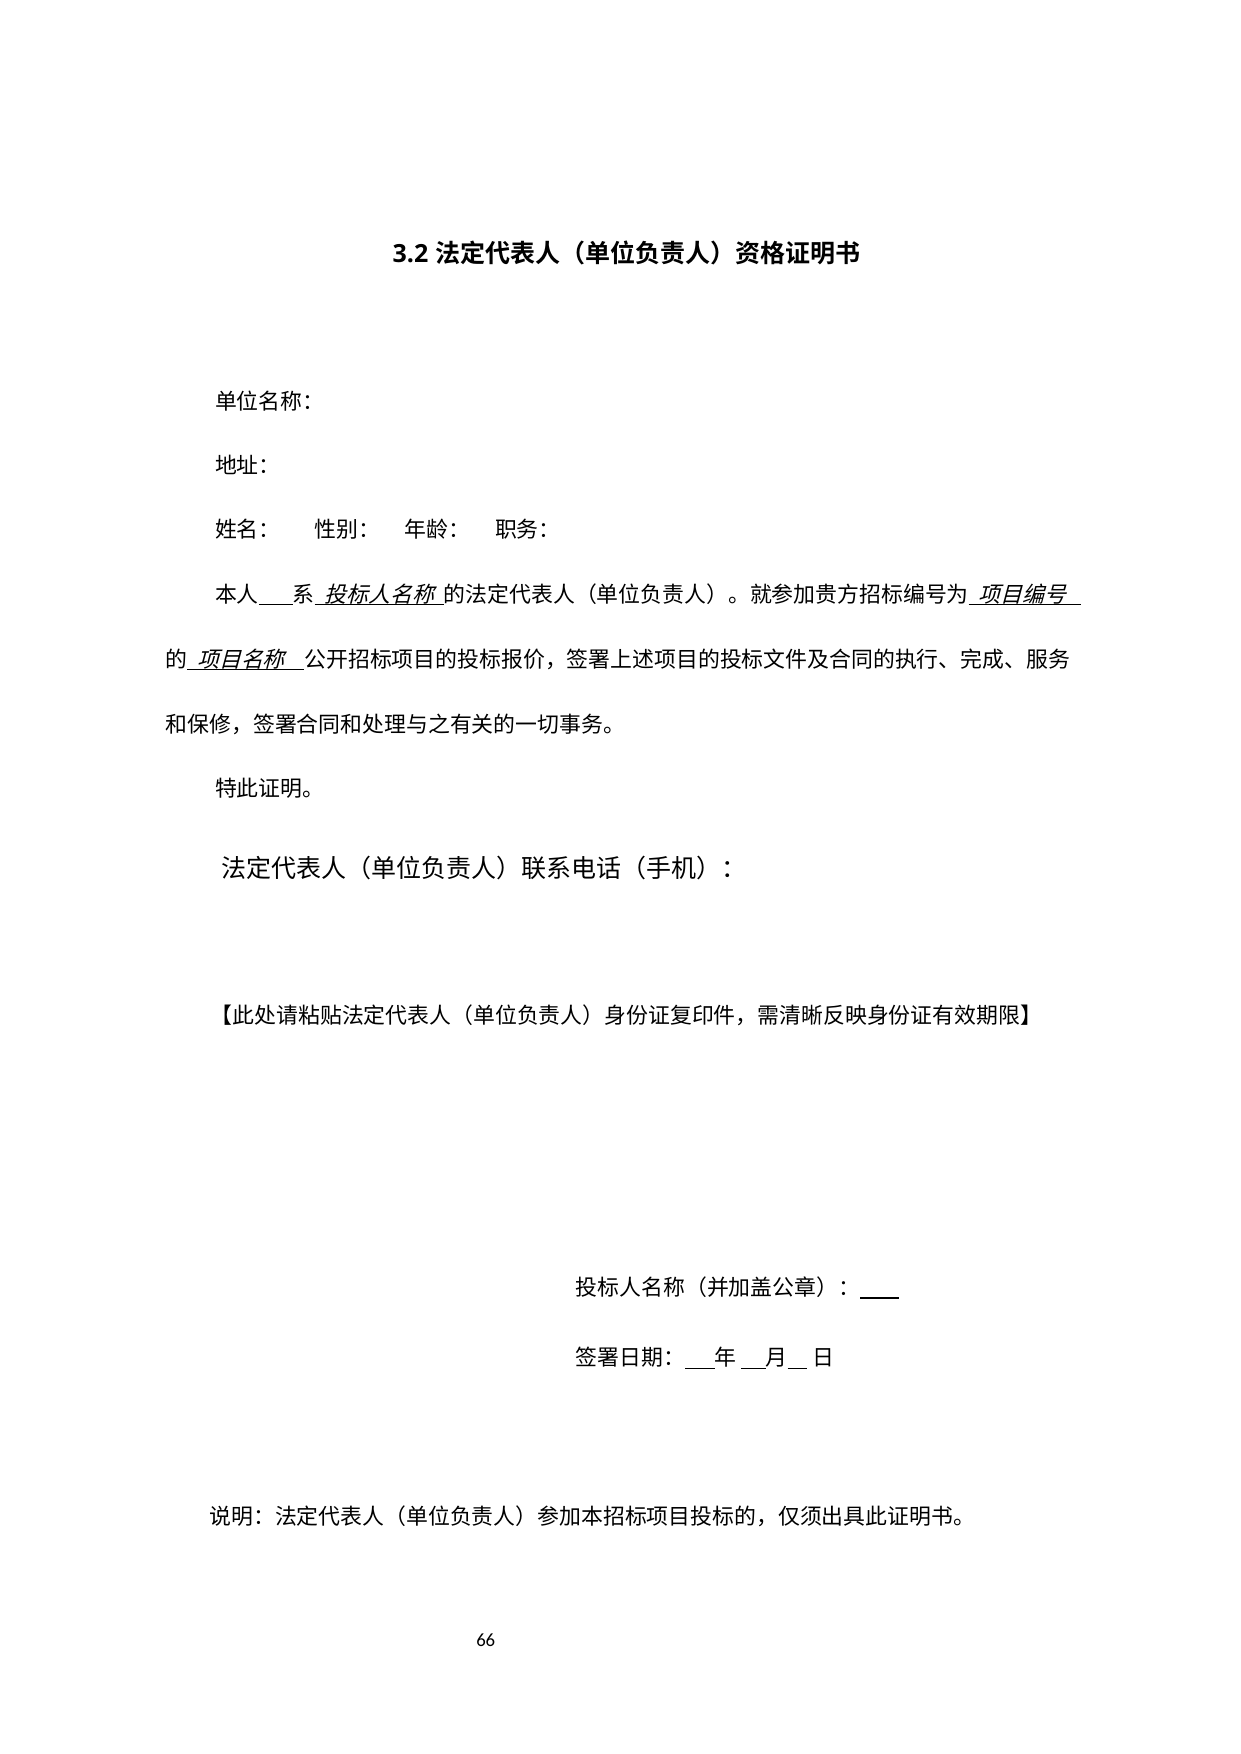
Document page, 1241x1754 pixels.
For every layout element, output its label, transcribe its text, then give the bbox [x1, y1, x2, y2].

text 签署日期： 年 月 日 [165, 1340, 1087, 1372]
text 单位名称： [165, 384, 1087, 416]
text 投标人名称（并加盖公章）： [165, 1269, 1087, 1302]
text 3.2 法定代表人（单位负责人）资格证明书 [165, 219, 1087, 284]
text 本人 系 投标人名称 的法定代表人（单位负责人）。就参加贵方招标编号为 项目编号 的 项目名称 公开招标项目的投标报价，签署上述项目的投标文件及合同的执行、完成、服务和保修，签署合同和处理与之有关的一切事务。 [165, 576, 1087, 739]
text 地址： [165, 448, 1087, 480]
text 法定代表人（单位负责人）联系电话（手机）： [165, 834, 1087, 899]
text 特此证明。 [165, 770, 1087, 803]
text 【此处请粘贴法定代表人（单位负责人）身份证复印件，需清晰反映身份证有效期限】 [109, 998, 1087, 1031]
text 姓名： 性别： 年龄： 职务： [165, 512, 1087, 544]
text 说明：法定代表人（单位负责人）参加本招标项目投标的，仅须出具此证明书。 [165, 1499, 1087, 1531]
